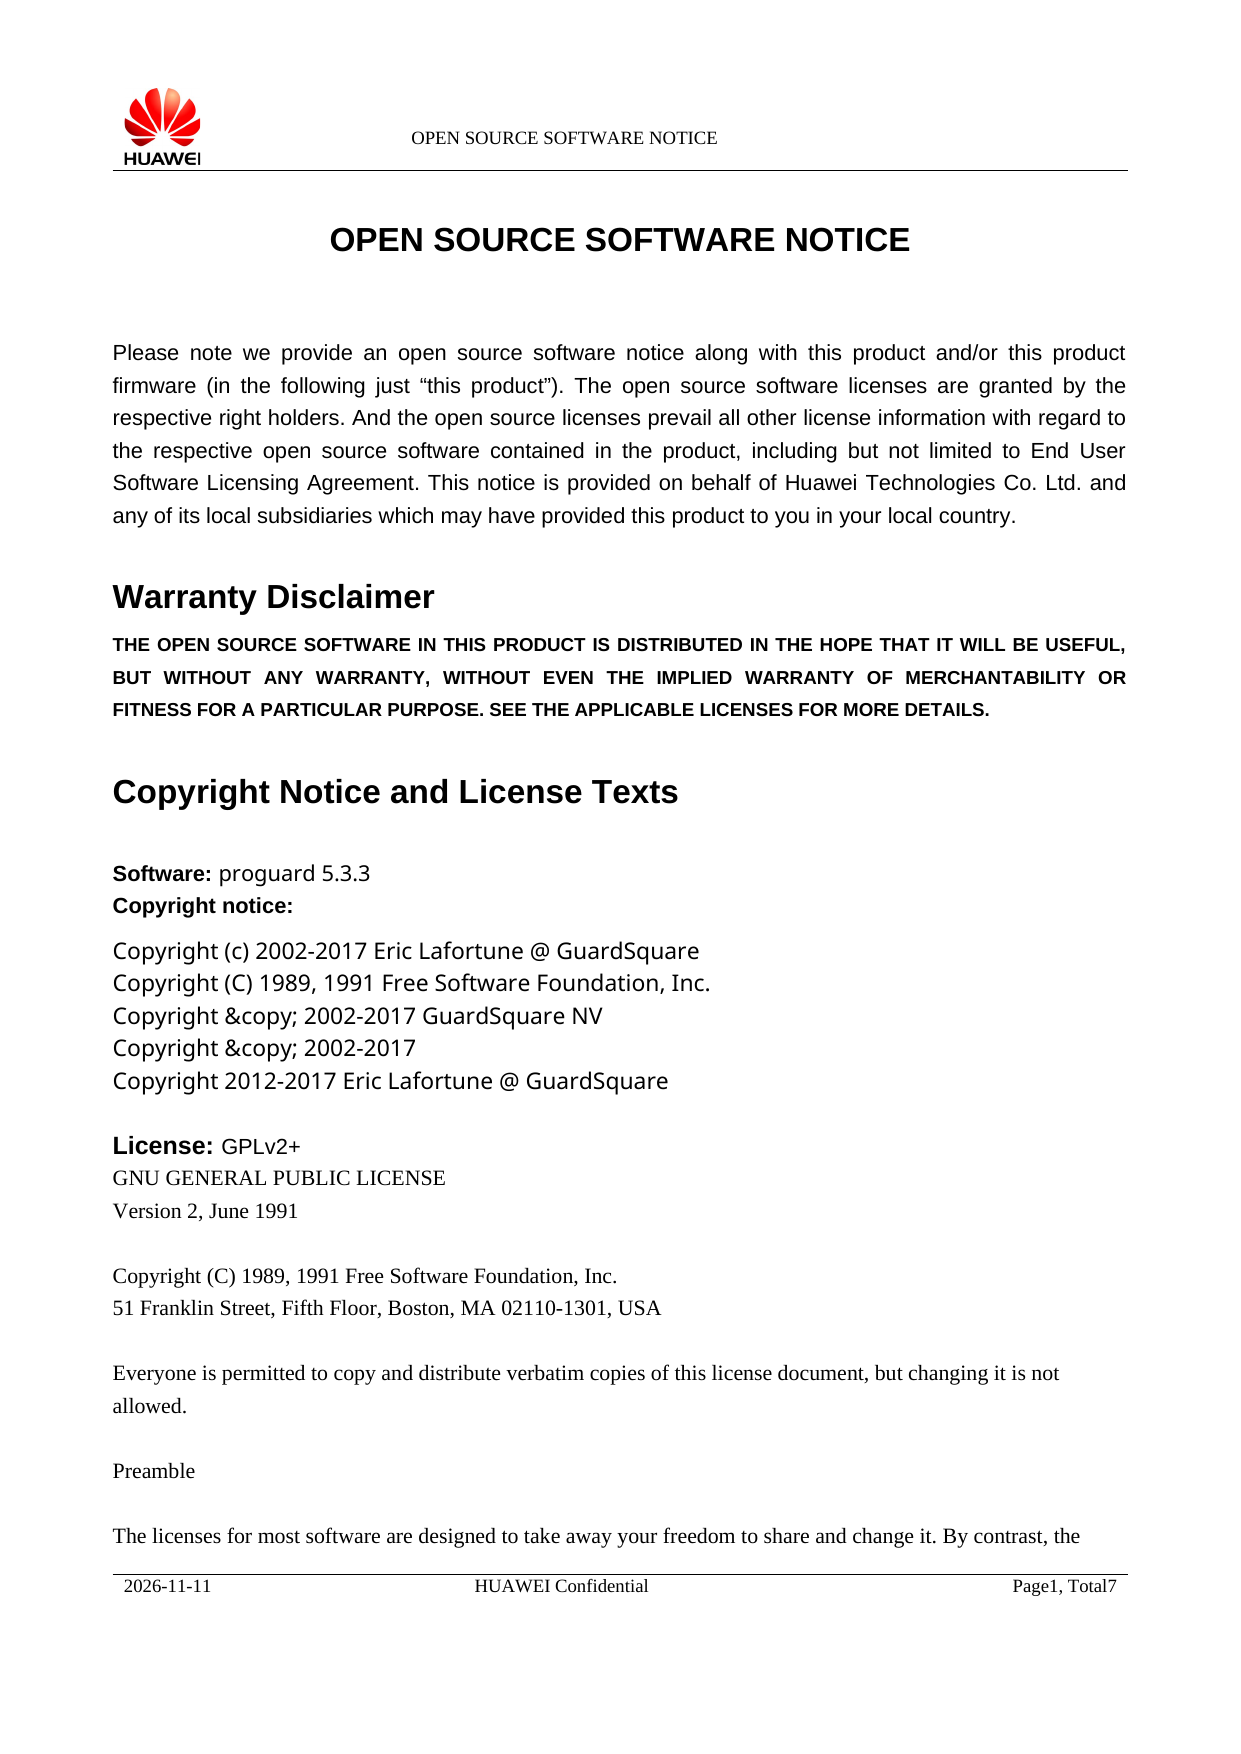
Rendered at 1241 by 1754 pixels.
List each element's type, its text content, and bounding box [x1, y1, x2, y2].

text The open source software in this product is distributed in the hope that it will be useful, but WITHOUT ANY WARRANTY, without even the implied warranty of MERCHANTABILITY or FITNESS FOR A PARTICULAR PURPOSE. See the applicable licenses for more details. [112, 629, 1128, 726]
picture [124, 88, 201, 165]
title Software: proguard 5.3.3 [112, 856, 1128, 889]
text Copyright notice: [112, 889, 1128, 921]
text Please note we provide an open source software notice along with this product and/or this product firmware (in the following just “this product”). The open source software licenses are granted by the respective right holders. And the open source licenses prevail all other license information with regard to the respective open source software contained in the product, including but not limited to End User Software Licensing Agreement. This notice is provided on behalf of Huawei Technologies Co. Ltd. and any of its local subsidiaries which may have provided this product to you in your local country. [112, 336, 1128, 531]
text Warranty Disclaimer [112, 564, 1128, 629]
text Copyright Notice and License Texts [112, 759, 1128, 824]
text Copyright (c) 2002-2017 Eric Lafortune @ GuardSquare Copyright (C) 1989, 1991 Free Software Foundation, Inc. Copyright &copy; 2002-2017 GuardSquare NV Copyright &copy; 2002-2017 Copyright 2012-2017 Eric Lafortune @ GuardSquare [112, 934, 1128, 1129]
text License: GPLv2+ [112, 1129, 1128, 1161]
text OPEN SOURCE SOFTWARE NOTICE [112, 206, 1128, 271]
